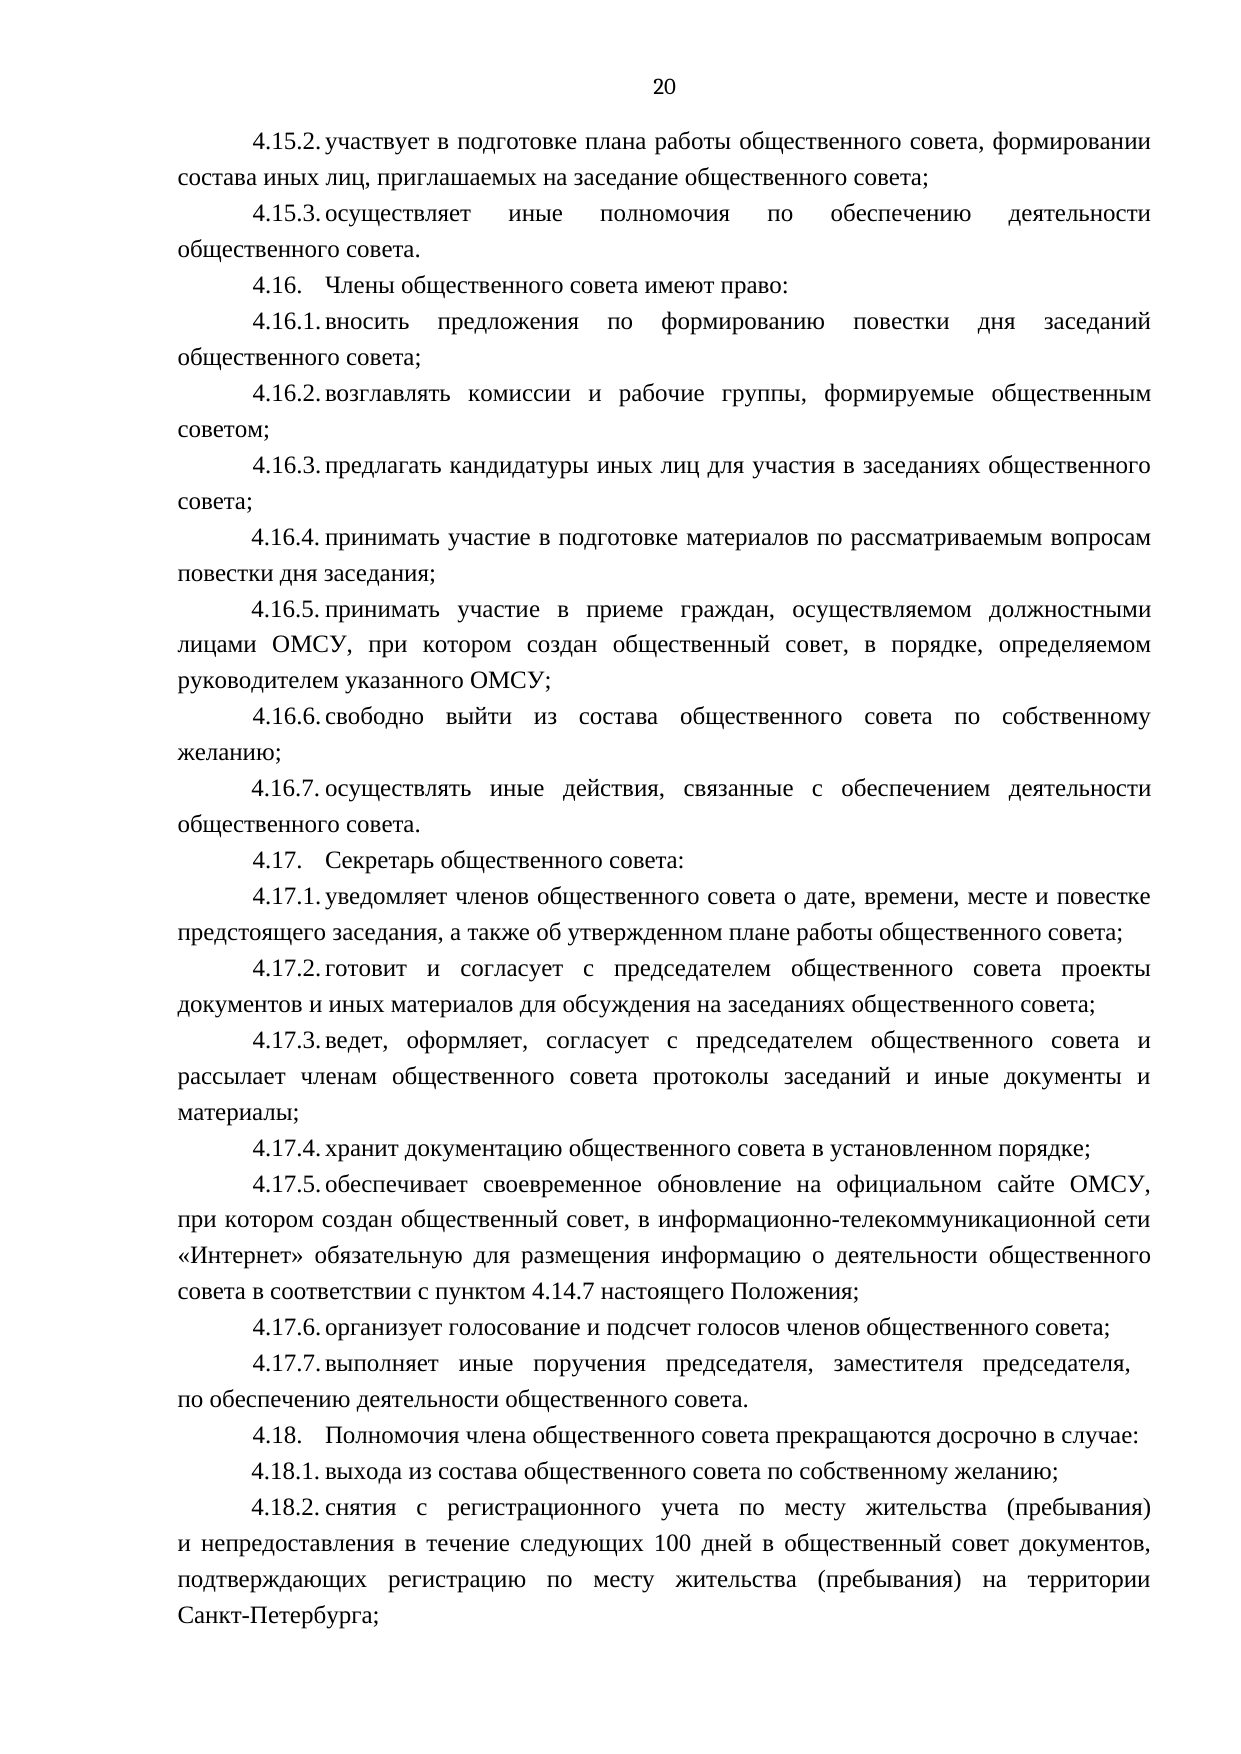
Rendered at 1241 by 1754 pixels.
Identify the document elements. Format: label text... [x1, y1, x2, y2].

list Члены общественного совета имеют право: [177, 270, 1152, 299]
list Секретарь общественного совета: [177, 845, 1152, 874]
list вносить предложения по формированию повестки дня заседаний общественного совета; [177, 306, 1152, 371]
list осуществляет иные полномочия по обеспечению деятельности общественного совета. [177, 198, 1152, 263]
list принимать участие в подготовке материалов по рассматриваемым вопросам повестки дня заседания; [177, 522, 1152, 586]
list организует голосование и подсчет голосов членов общественного совета; [177, 1312, 1152, 1341]
list принимать участие в приеме граждан, осуществляемом должностными лицами ОМСУ, при котором создан общественный совет, в порядке, определяемом руководителем указанного ОМСУ; [177, 594, 1152, 694]
list осуществлять иные действия, связанные с обеспечением деятельности общественного совета. [177, 773, 1152, 838]
list свободно выйти из состава общественного совета по собственному желанию; [177, 701, 1152, 766]
list предлагать кандидатуры иных лиц для участия в заседаниях общественного совета; [177, 450, 1152, 514]
list выполняет иные поручения председателя, заместителя председателя, по обеспечению деятельности общественного совета. [177, 1348, 1152, 1413]
list выхода из состава общественного совета по собственному желанию; [177, 1456, 1152, 1485]
list хранит документацию общественного совета в установленном порядке; [177, 1133, 1152, 1161]
list возглавлять комиссии и рабочие группы, формируемые общественным советом; [177, 378, 1152, 443]
list снятия с регистрационного учета по месту жительства (пребывания) и непредоставления в течение следующих 100 дней в общественный совет документов, подтверждающих регистрацию по месту жительства (пребывания) на территории Санкт-Петербурга; [177, 1492, 1152, 1629]
list обеспечивает своевременное обновление на официальном сайте ОМСУ, при котором создан общественный совет, в информационно-телекоммуникационной сети «Интернет» обязательную для размещения информацию о деятельности общественного совета в соответствии с пунктом 4.14.7 настоящего Положения; [177, 1169, 1152, 1305]
list готовит и согласует с председателем общественного совета проекты документов и иных материалов для обсуждения на заседаниях общественного совета; [177, 953, 1152, 1018]
list ведет, оформляет, согласует с председателем общественного совета и рассылает членам общественного совета протоколы заседаний и иные документы и материалы; [177, 1025, 1152, 1126]
list Полномочия члена общественного совета прекращаются досрочно в случае: [177, 1420, 1152, 1449]
list участвует в подготовке плана работы общественного совета, формировании состава иных лиц, приглашаемых на заседание общественного совета; [177, 126, 1152, 191]
list уведомляет членов общественного совета о дате, времени, месте и повестке предстоящего заседания, а также об утвержденном плане работы общественного совета; [177, 881, 1152, 946]
